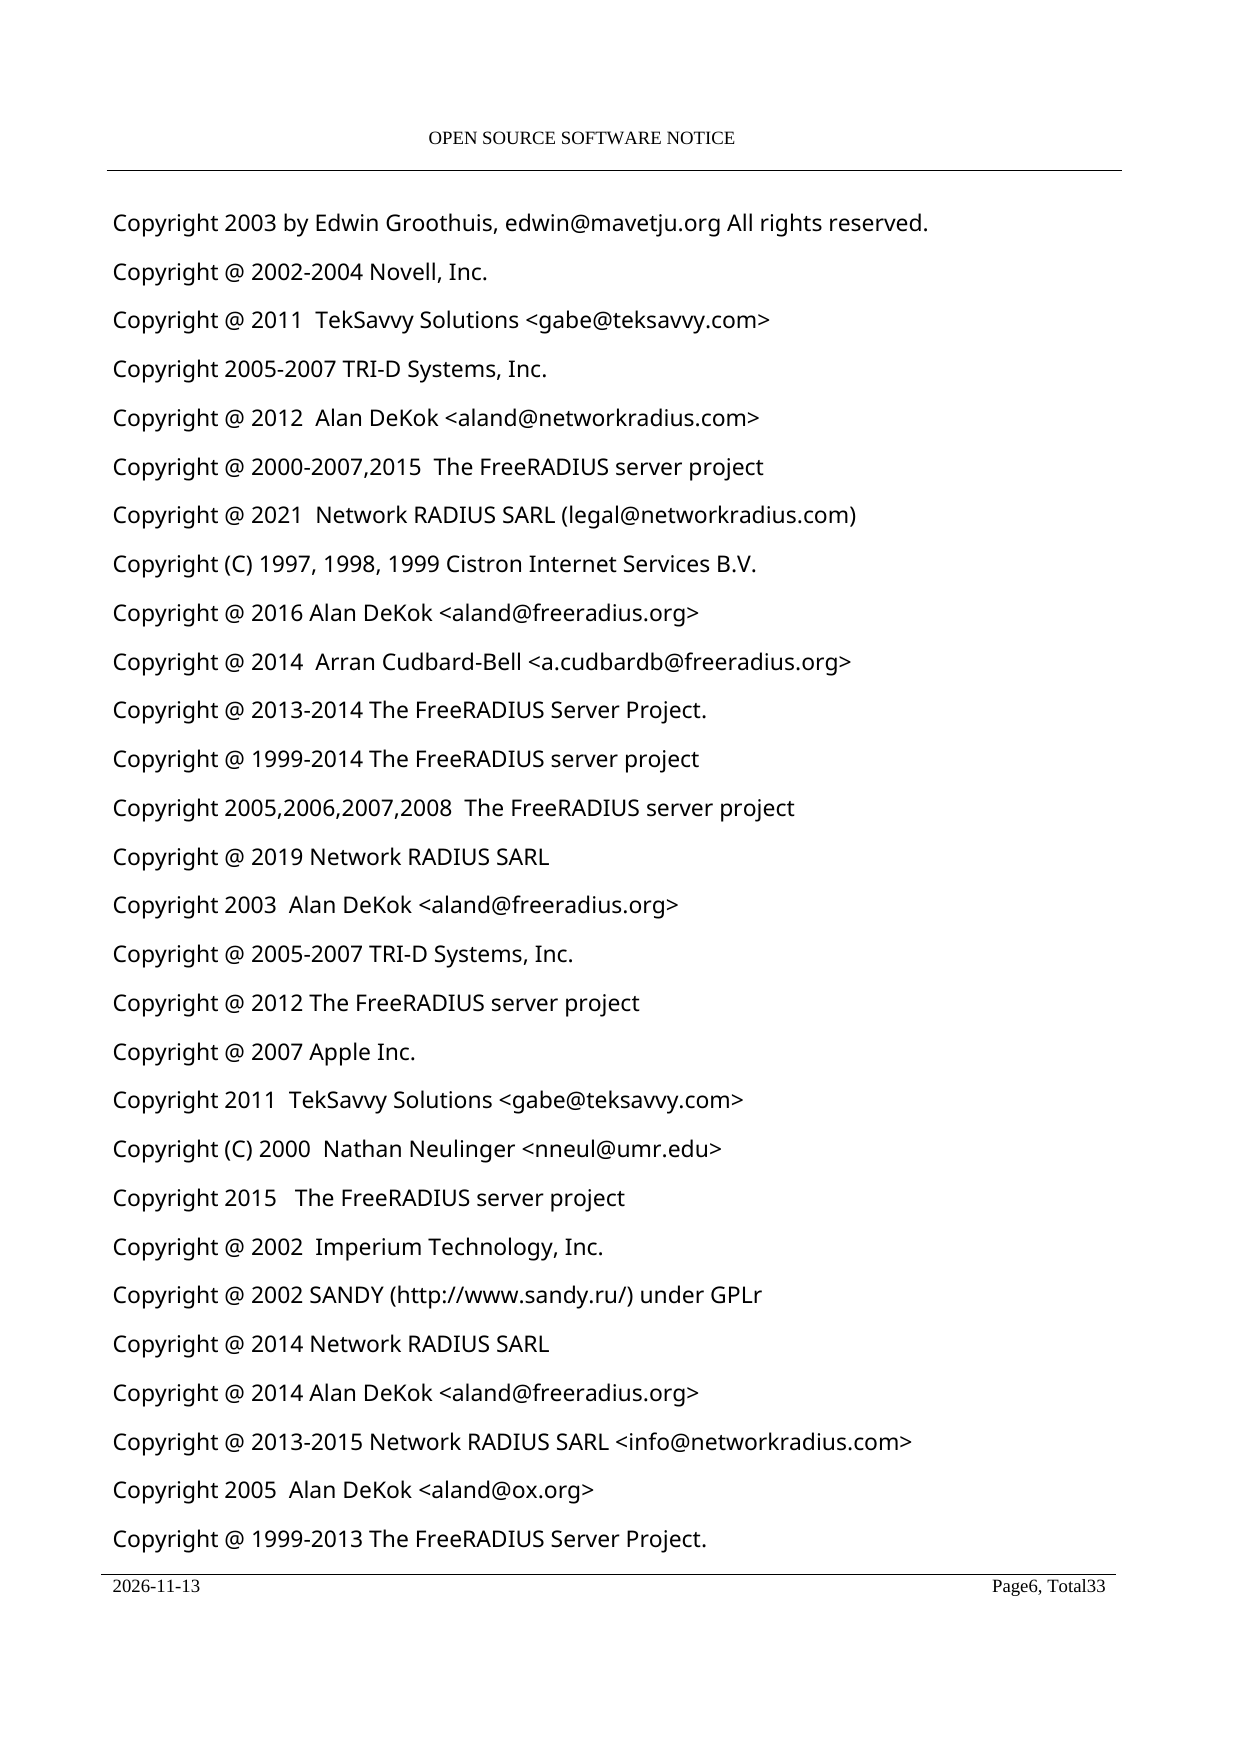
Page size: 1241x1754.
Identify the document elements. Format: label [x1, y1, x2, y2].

text [112, 206, 1128, 1555]
